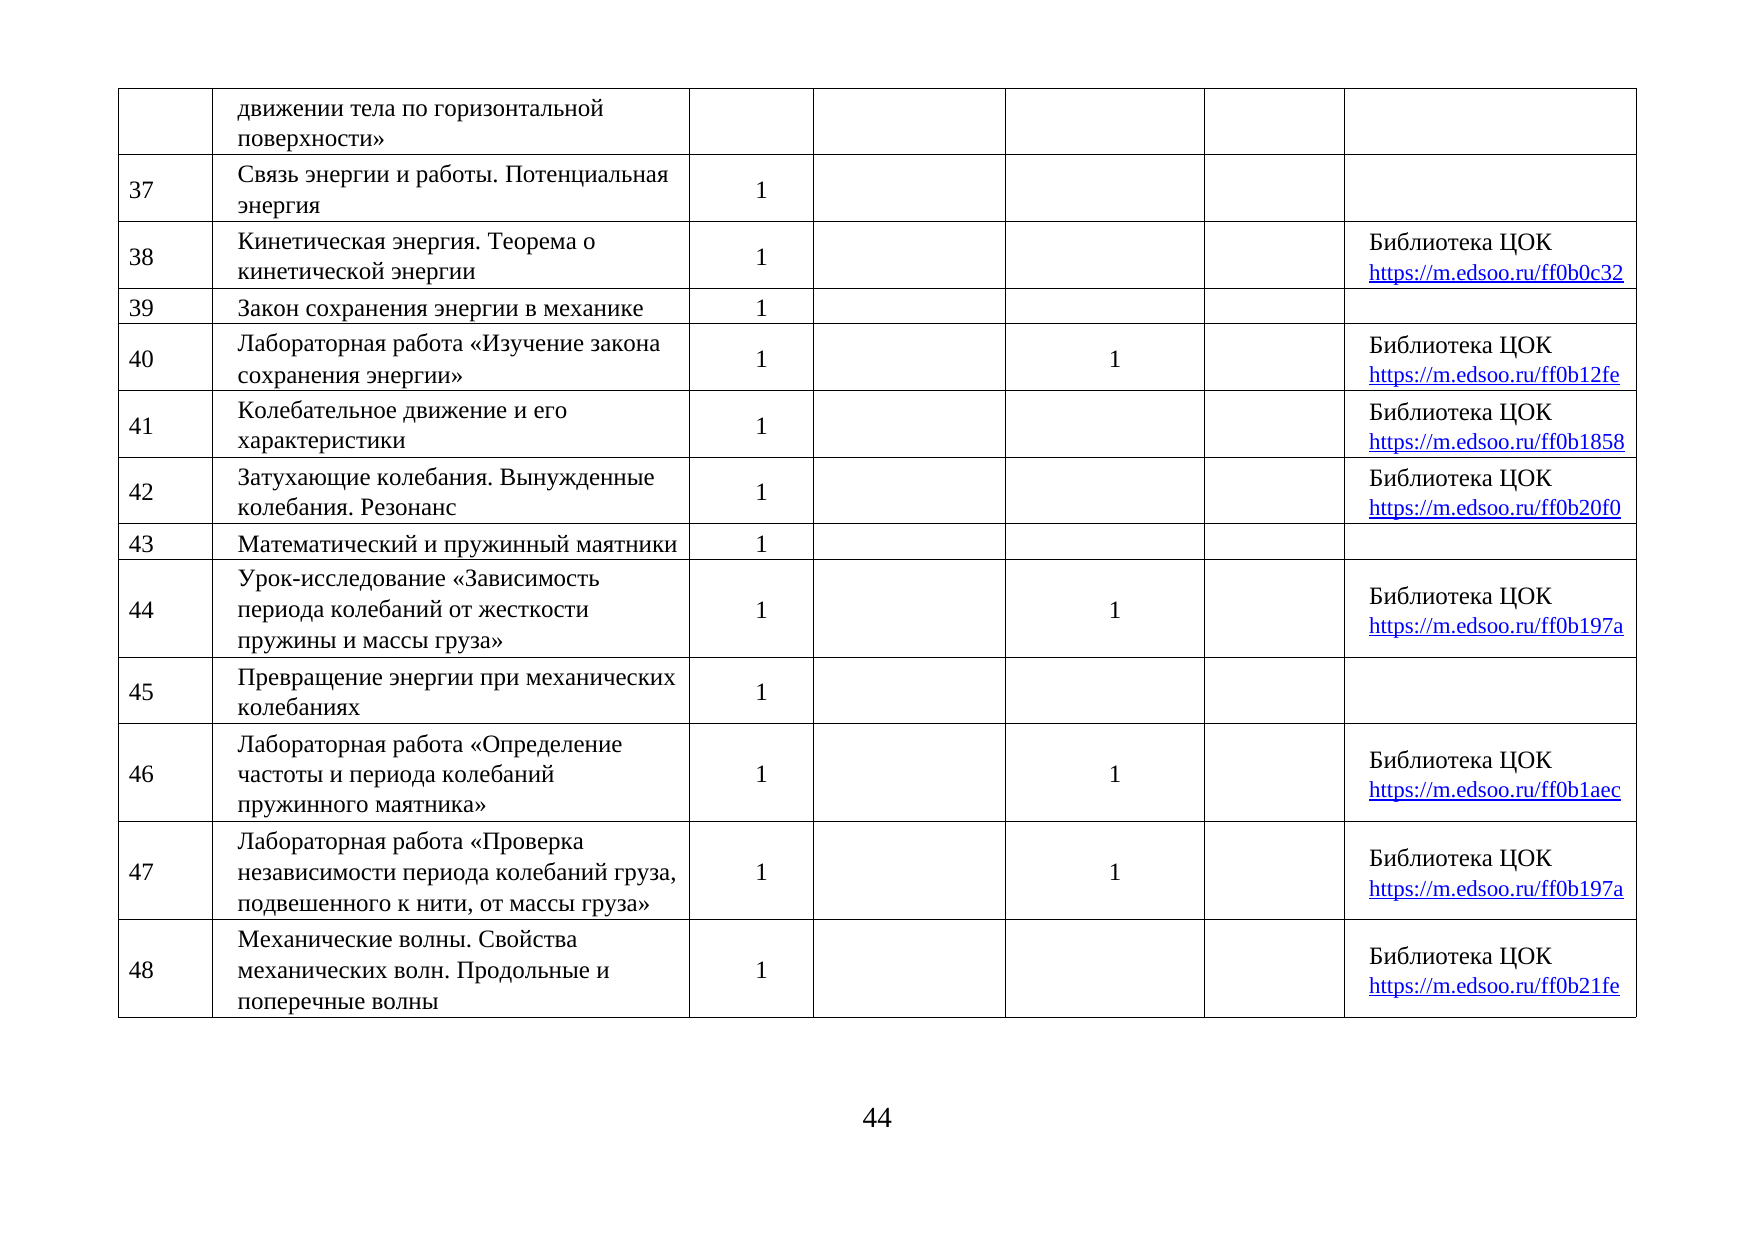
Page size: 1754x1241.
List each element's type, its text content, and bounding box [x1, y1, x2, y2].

table_cell [1006, 458, 1204, 523]
table_cell 1 [1006, 724, 1204, 821]
table_header движении тела по горизонтальной поверхности» [213, 89, 689, 154]
table_cell 1 [690, 560, 813, 657]
table_cell [814, 822, 1005, 919]
table_cell 45 [119, 658, 212, 723]
table_cell Урок-исследование «Зависимость периода колебаний от жесткости пружины и массы груза» [213, 560, 689, 657]
table_cell Библиотека ЦОК https://m.edsoo.ru/ff0b0c32 [1345, 222, 1636, 287]
table_cell Лабораторная работа «Определение частоты и периода колебаний пружинного маятника» [213, 724, 689, 821]
table_cell 46 [119, 724, 212, 821]
table_cell [814, 391, 1005, 457]
table_cell [1205, 289, 1344, 323]
table_cell [1205, 724, 1344, 821]
table_cell [1345, 289, 1636, 323]
table_header [119, 89, 212, 154]
table_cell [1205, 822, 1344, 919]
table_cell Связь энергии и работы. Потенциальная энергия [213, 155, 689, 221]
table_cell [1006, 658, 1204, 723]
table_cell 1 [690, 724, 813, 821]
table_cell 41 [119, 391, 212, 457]
table_cell Библиотека ЦОК https://m.edsoo.ru/ff0b197a [1345, 560, 1636, 657]
table_cell 40 [119, 324, 212, 390]
table_cell Библиотека ЦОК https://m.edsoo.ru/ff0b1858 [1345, 391, 1636, 457]
table_cell 1 [690, 222, 813, 287]
table_cell [1205, 324, 1344, 390]
table_cell [1205, 524, 1344, 559]
table_cell [1006, 391, 1204, 457]
table_cell 48 [119, 920, 212, 1016]
table_cell 1 [690, 524, 813, 559]
table_cell [814, 724, 1005, 821]
table_cell [1205, 155, 1344, 221]
table_cell Превращение энергии при механических колебаниях [213, 658, 689, 723]
table_cell Колебательное движение и его характеристики [213, 391, 689, 457]
table_cell 1 [690, 324, 813, 390]
table_cell Лабораторная работа «Изучение закона сохранения энергии» [213, 324, 689, 390]
table_cell [1006, 155, 1204, 221]
table_cell 44 [119, 560, 212, 657]
table_cell 43 [119, 524, 212, 559]
table_cell [814, 560, 1005, 657]
table_cell [814, 458, 1005, 523]
table_cell [814, 324, 1005, 390]
table_cell [814, 289, 1005, 323]
table_cell [1345, 524, 1636, 559]
table_cell 1 [690, 920, 813, 1016]
table_cell 39 [119, 289, 212, 323]
table_cell 38 [119, 222, 212, 287]
table_header [1345, 89, 1636, 154]
table_header [814, 89, 1005, 154]
table_cell [1205, 920, 1344, 1016]
table_cell Библиотека ЦОК https://m.edsoo.ru/ff0b20f0 [1345, 458, 1636, 523]
table_cell 1 [690, 289, 813, 323]
table_cell Библиотека ЦОК https://m.edsoo.ru/ff0b12fe [1345, 324, 1636, 390]
table_cell Библиотека ЦОК https://m.edsoo.ru/ff0b197a [1345, 822, 1636, 919]
table_cell [1006, 289, 1204, 323]
table_cell [814, 222, 1005, 287]
table_cell 1 [1006, 822, 1204, 919]
table_cell 37 [119, 155, 212, 221]
table_header [690, 89, 813, 154]
table_cell 1 [1006, 560, 1204, 657]
table_cell [814, 658, 1005, 723]
table_cell [1205, 560, 1344, 657]
table_cell [1345, 155, 1636, 221]
table_cell [814, 155, 1005, 221]
table_cell Математический и пружинный маятники [213, 524, 689, 559]
table_cell 1 [690, 155, 813, 221]
table_cell 1 [1006, 324, 1204, 390]
table_cell Лабораторная работа «Проверка независимости периода колебаний груза, подвешенного к нити, от массы груза» [213, 822, 689, 919]
table_cell [814, 920, 1005, 1016]
table_cell Затухающие колебания. Вынужденные колебания. Резонанс [213, 458, 689, 523]
table_cell [814, 524, 1005, 559]
table_cell [1205, 391, 1344, 457]
table_cell [1006, 524, 1204, 559]
table_cell Библиотека ЦОК https://m.edsoo.ru/ff0b1aec [1345, 724, 1636, 821]
table_cell Механические волны. Свойства механических волн. Продольные и поперечные волны [213, 920, 689, 1016]
table_cell 42 [119, 458, 212, 523]
table_cell Библиотека ЦОК https://m.edsoo.ru/ff0b21fe [1345, 920, 1636, 1016]
table_cell 1 [690, 658, 813, 723]
table_cell Закон сохранения энергии в механике [213, 289, 689, 323]
table_cell [1345, 658, 1636, 723]
table_cell 1 [690, 391, 813, 457]
table_cell 1 [690, 822, 813, 919]
table_cell 1 [690, 458, 813, 523]
table_header [1006, 89, 1204, 154]
table_cell [1205, 658, 1344, 723]
table_cell [1205, 222, 1344, 287]
table_cell [1205, 458, 1344, 523]
table_cell [1006, 222, 1204, 287]
table_header [1205, 89, 1344, 154]
table_cell [1006, 920, 1204, 1016]
table_cell 47 [119, 822, 212, 919]
table_cell Кинетическая энергия. Теорема о кинетической энергии [213, 222, 689, 287]
